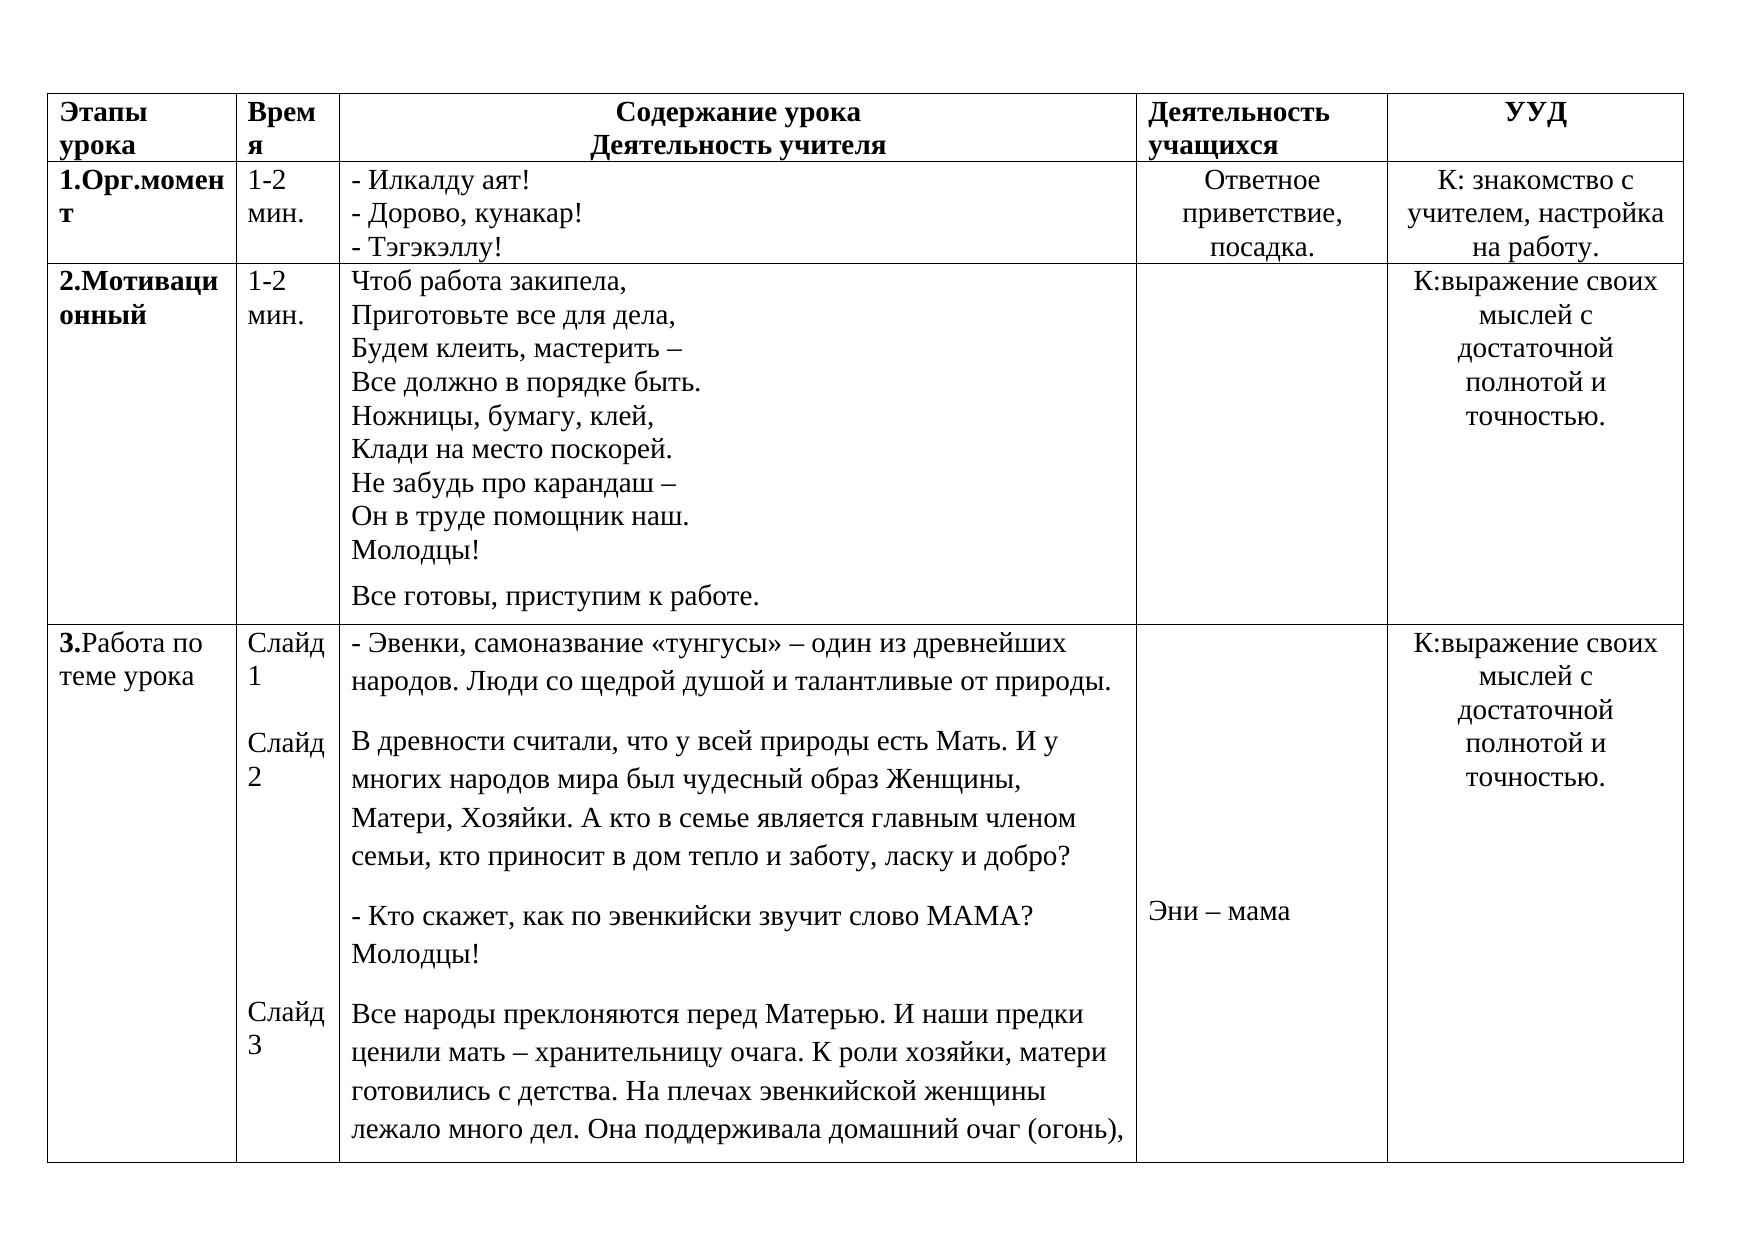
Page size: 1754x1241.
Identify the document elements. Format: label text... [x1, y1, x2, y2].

table_cell Ответное приветствие, посадка. [1137, 162, 1387, 262]
table_header Этапы урока [48, 94, 236, 161]
table_header Содержание урока Деятельность учителя [340, 94, 1136, 161]
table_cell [237, 625, 339, 1162]
table_cell 1.Орг.момент [48, 162, 236, 262]
table_header Время [237, 94, 339, 161]
table_cell 1-2 мин. [237, 264, 339, 624]
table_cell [1137, 625, 1387, 1162]
table_cell К: знакомство с учителем, настройка на работу. [1388, 162, 1683, 262]
table_header Деятельность учащихся [1137, 94, 1387, 161]
table_cell - Илкалду аят! - Дорово, кунакар! - Тэгэкэллу! [340, 162, 1136, 262]
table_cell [48, 625, 236, 1162]
table_cell [1137, 264, 1387, 624]
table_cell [340, 625, 1136, 1162]
table_header УУД [1388, 94, 1683, 161]
table_cell К:выражение своих мыслей с достаточной полнотой и точностью. [1388, 264, 1683, 624]
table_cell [1388, 625, 1683, 1162]
table_cell 1-2 мин. [237, 162, 339, 262]
table_cell Чтоб работа закипела, Приготовьте все для дела, Будем клеить, мастерить – Все должно в порядке быть. Ножницы, бумагу, клей, Клади на место поскорей. Не забудь про карандаш – Он в труде помощник наш. Молодцы! Все готовы, приступим к работе. [340, 264, 1136, 624]
table_cell 2.Мотивационный [48, 264, 236, 624]
